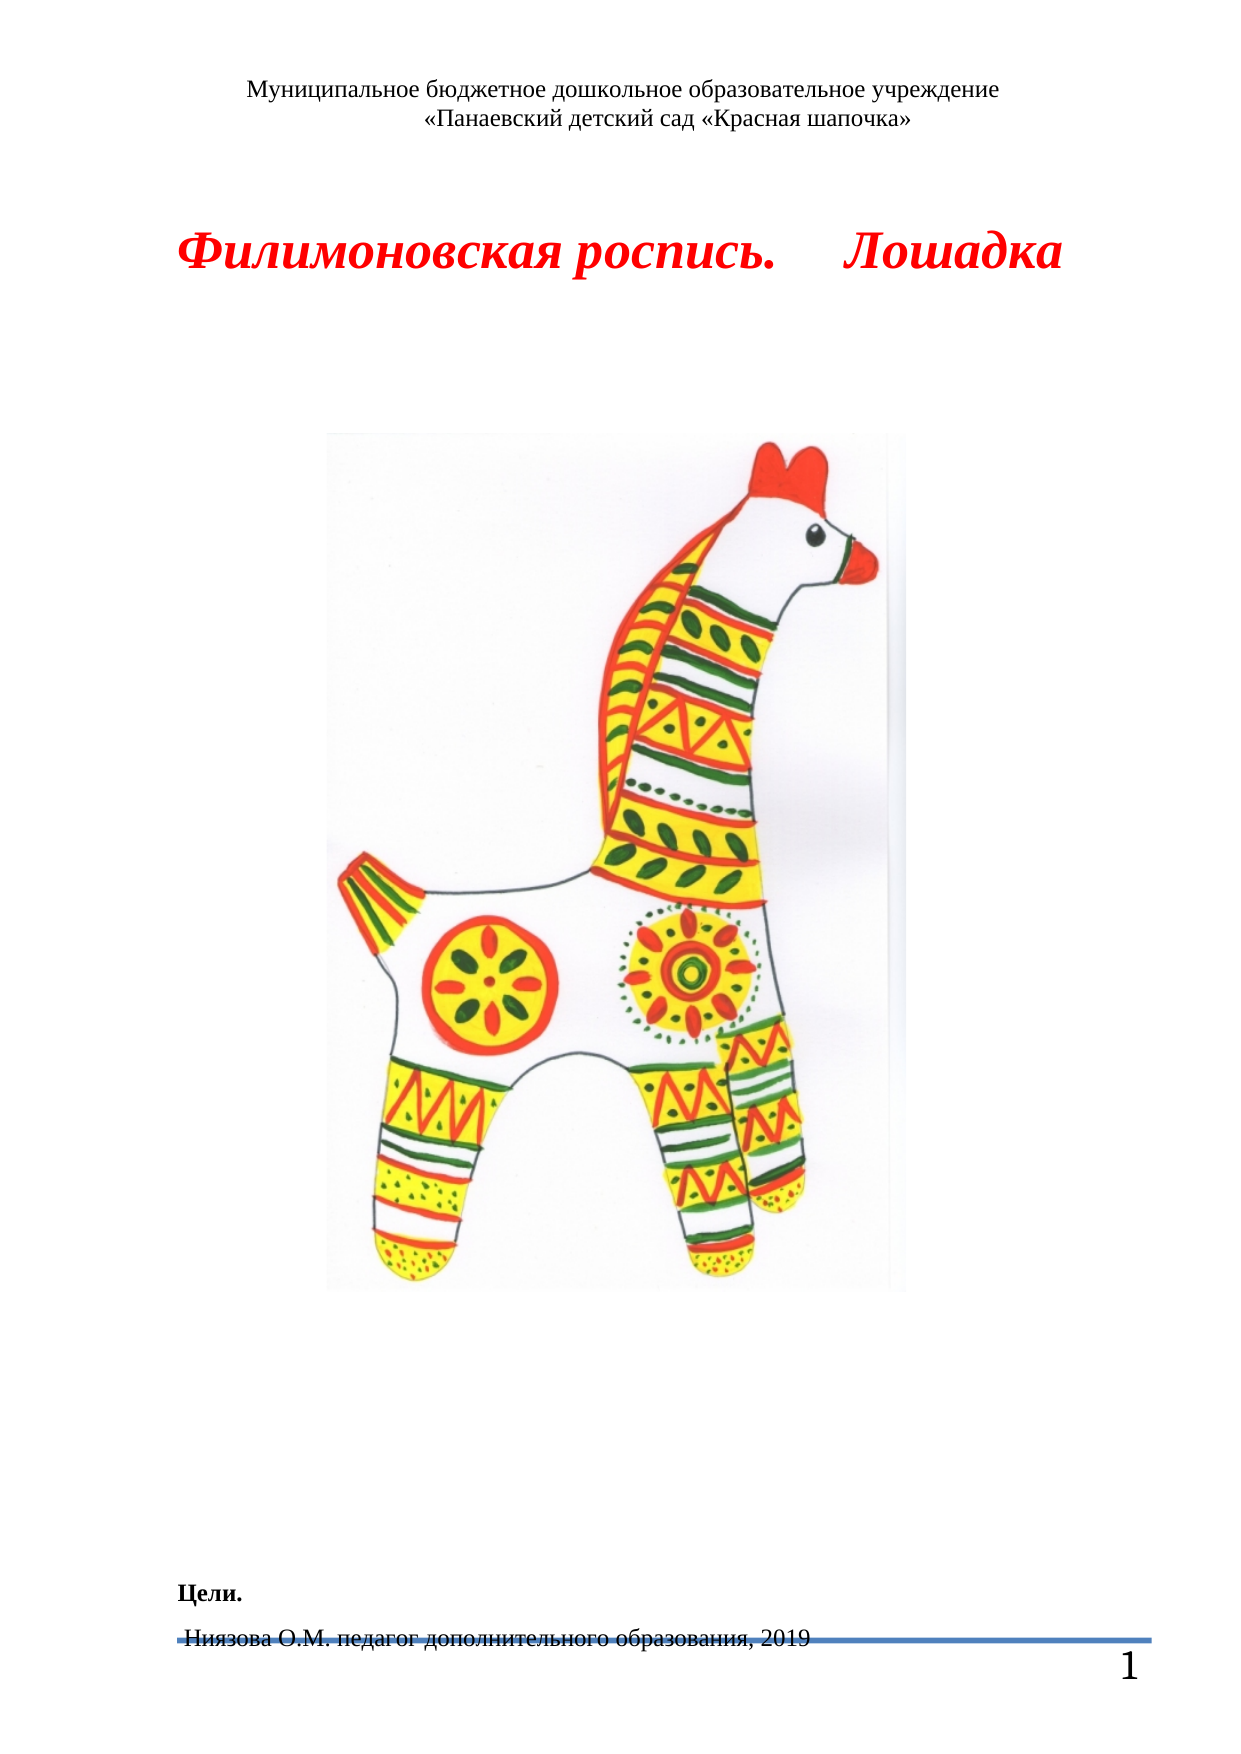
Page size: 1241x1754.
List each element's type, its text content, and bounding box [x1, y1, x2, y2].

text Муниципальное бюджетное дошкольное образовательное учреждение [177, 74, 1152, 103]
text Цели. [177, 1578, 1152, 1607]
text «Панаевский детский сад «Красная шапочка» [177, 103, 1152, 131]
text Филимоновская роспись. Лошадка [177, 218, 1152, 280]
picture [326, 433, 907, 1292]
